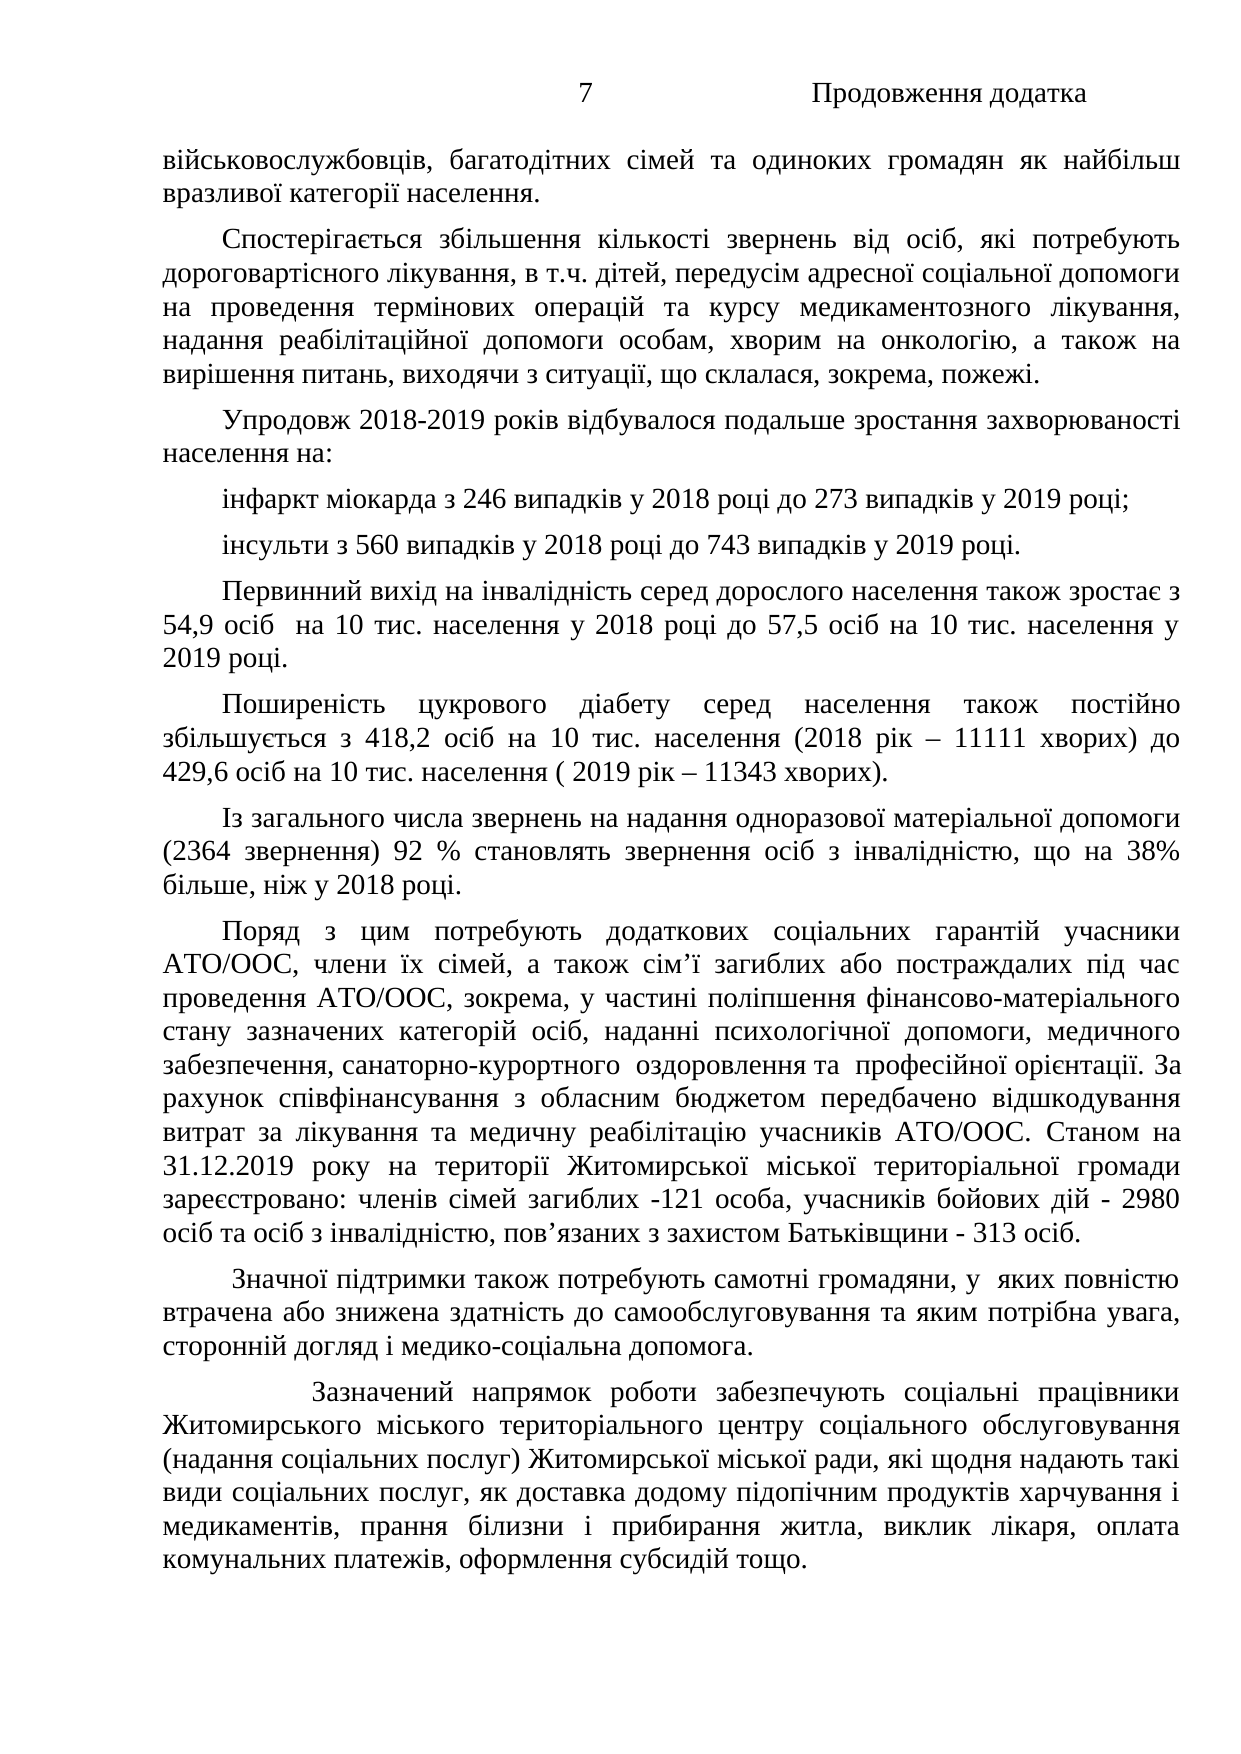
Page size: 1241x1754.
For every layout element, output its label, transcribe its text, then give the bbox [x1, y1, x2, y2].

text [162, 142, 1181, 209]
text Із загального числа звернень на надання одноразової матеріальної допомоги (2364 звернення) 92 % становлять звернення осіб з інвалідністю, що на 38% більше, ніж у 2018 році. [162, 800, 1181, 900]
text Поширеність цукрового діабету серед населення також постійно збільшується з 418,2 осіб на 10 тис. населення (2018 рік – 11111 хворих) до 429,6 осіб на 10 тис. населення ( 2019 рік – 11343 хворих). [162, 687, 1181, 787]
text Зазначений напрямок роботи забезпечують соціальні працівники Житомирського міського територіального центру соціального обслуговування (надання соціальних послуг) Житомирської міської ради, які щодня надають такі види соціальних послуг, як доставка додому підопічним продуктів харчування і медикаментів, прання білизни і прибирання житла, виклик лікаря, оплата комунальних платежів, оформлення субсидій тощо. [162, 1374, 1181, 1575]
text інсульти з 560 випадків у 2018 році до 743 випадків у 2019 році. [162, 527, 1181, 561]
text інфаркт міокарда з 246 випадків у 2018 році до 273 випадків у 2019 році; [162, 481, 1181, 515]
text Поряд з цим потребують додаткових соціальних гарантій учасники АТО/ООС, члени їх сімей, а також сім’ї загиблих або постраждалих під час проведення АТО/ООС, зокрема, у частині поліпшення фінансово-матеріального стану зазначених категорій осіб, наданні психологічної допомоги, медичного забезпечення, санаторно-курортного оздоровлення та професійної орієнтації. За рахунок співфінансування з обласним бюджетом передбачено відшкодування витрат за лікування та медичну реабілітацію учасників АТО/ООС. Станом на 31.12.2019 року на території Житомирської міської територіальної громади зареєстровано: членів сімей загиблих -121 особа, учасників бойових дій - 2980 осіб та осіб з інвалідністю, пов’язаних з захистом Батьківщини - 313 осіб. [162, 913, 1181, 1248]
text Спостерігається збільшення кількості звернень від осіб, які потребують дороговартісного лікування, в т.ч. дітей, передусім адресної соціальної допомоги на проведення термінових операцій та курсу медикаментозного лікування, надання реабілітаційної допомоги особам, хворим на онкологію, а також на вирішення питань, виходячи з ситуації, що склалася, зокрема, пожежі. [162, 222, 1181, 389]
text Упродовж 2018-2019 років відбувалося подальше зростання захворюваності населення на: [162, 402, 1181, 469]
text Первинний вихід на інвалідність серед дорослого населення також зростає з 54,9 осіб на 10 тис. населення у 2018 році до 57,5 осіб на 10 тис. населення у 2019 році. [162, 573, 1181, 674]
text Значної підтримки також потребують самотні громадяни, у яких повністю втрачена або знижена здатність до самообслуговування та яким потрібна увага, сторонній догляд і медико-соціальна допомога. [162, 1261, 1181, 1361]
